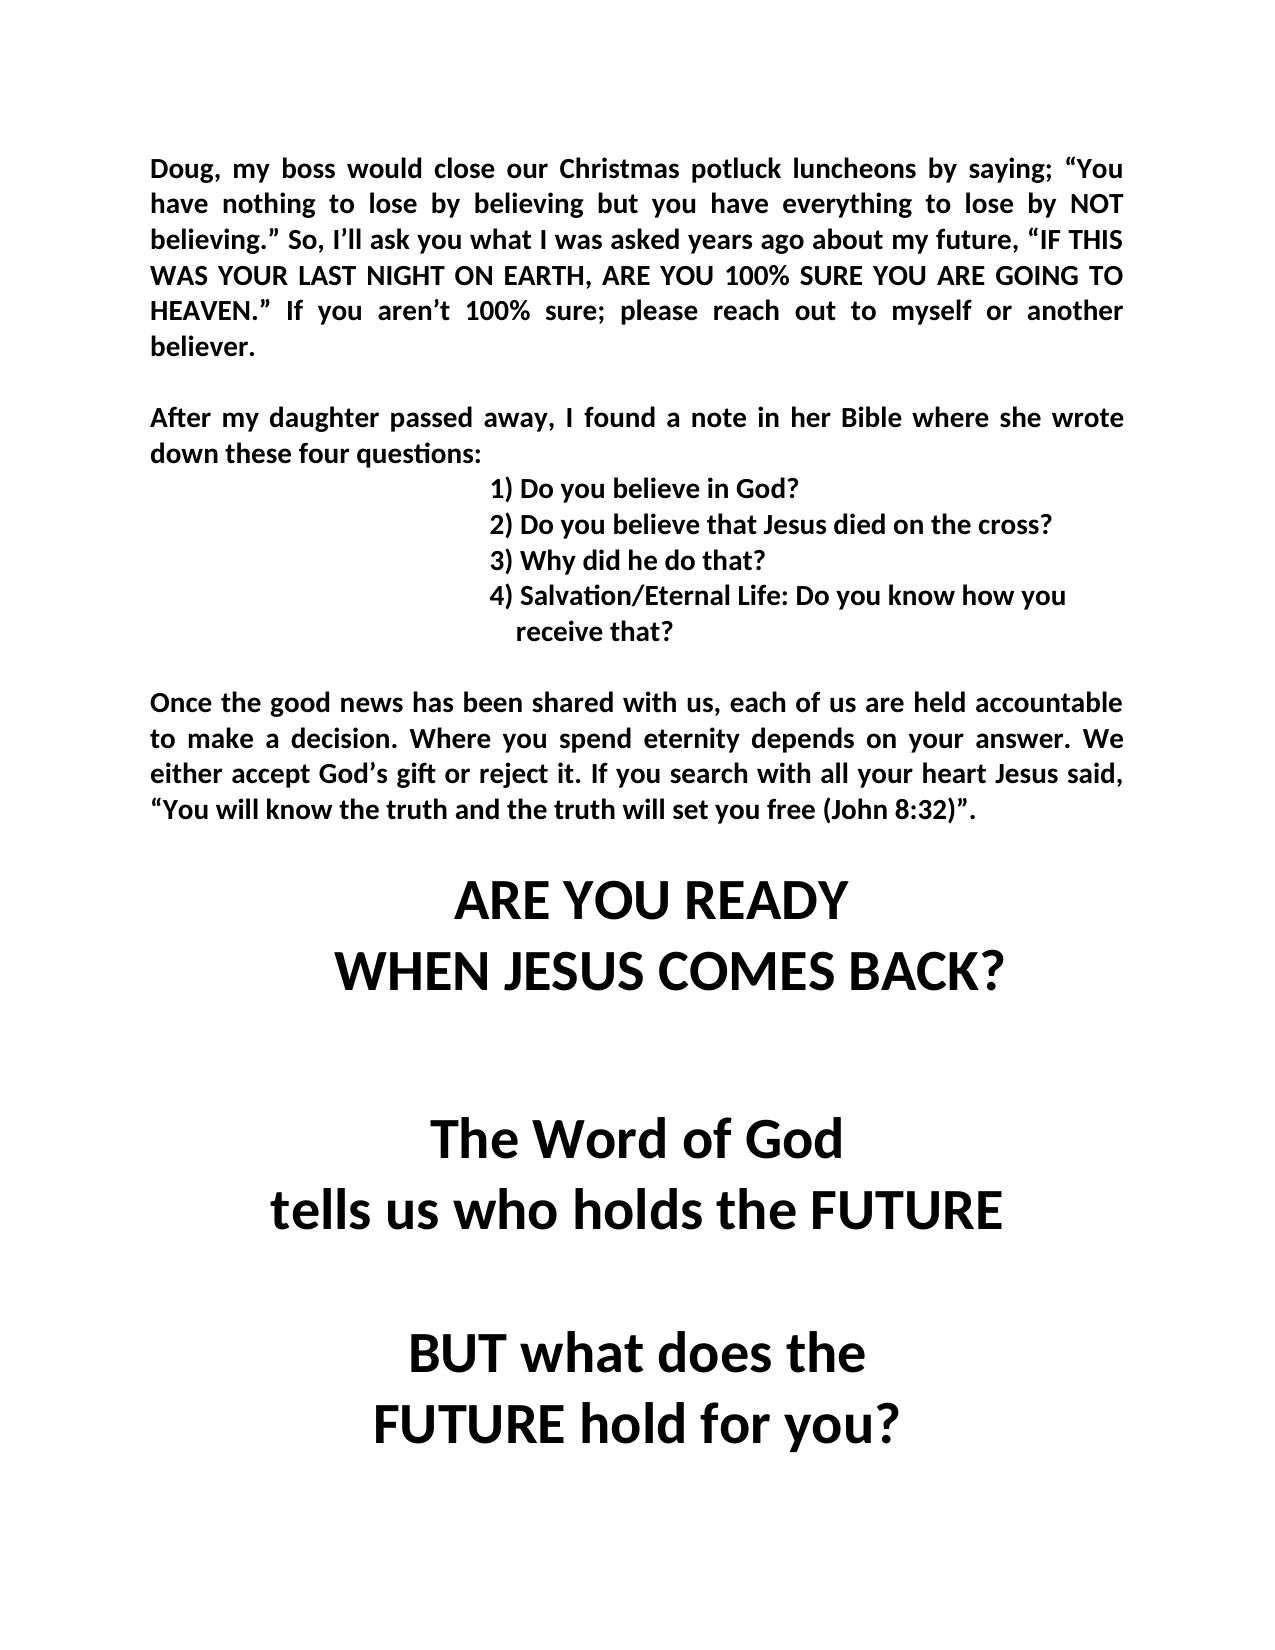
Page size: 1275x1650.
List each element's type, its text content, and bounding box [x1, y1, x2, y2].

text Once the good news has been shared with us, each of us are held accountable to make a decision. Where you spend eternity depends on your answer. We either accept God’s gift or reject it. If you search with all your heart Jesus said, “You will know the truth and the truth will set you free (John 8:32)”. [150, 684, 1125, 827]
text Doug, my boss would close our Christmas potluck luncheons by saying; “You have nothing to lose by believing but you have everything to lose by NOT believing.” So, I’ll ask you what I was asked years ago about my future, “IF THIS WAS YOUR LAST NIGHT ON EARTH, ARE YOU 100% SURE YOU ARE GOING TO HEAVEN.” If you aren’t 100% sure; please reach out to myself or another believer. [150, 150, 1125, 364]
text ARE YOU READY [300, 862, 1125, 934]
text BUT what does the [150, 1315, 1125, 1387]
text receive that? [450, 613, 1125, 649]
text WHEN JESUS COMES BACK? [150, 934, 1125, 1005]
text 3) Why did he do that? [375, 542, 1125, 577]
text After my daughter passed away, I found a note in her Bible where she wrote down these four questions: [150, 399, 1125, 471]
text 2) Do you believe that Jesus died on the cross? [450, 506, 1125, 542]
text tells us who holds the FUTURE [150, 1173, 1125, 1244]
text The Word of God [150, 1102, 1125, 1173]
text 1) Do you believe in God? [375, 471, 1125, 506]
text 4) Salvation/Eternal Life: Do you know how you [450, 577, 1125, 613]
text FUTURE hold for you? [150, 1387, 1125, 1458]
